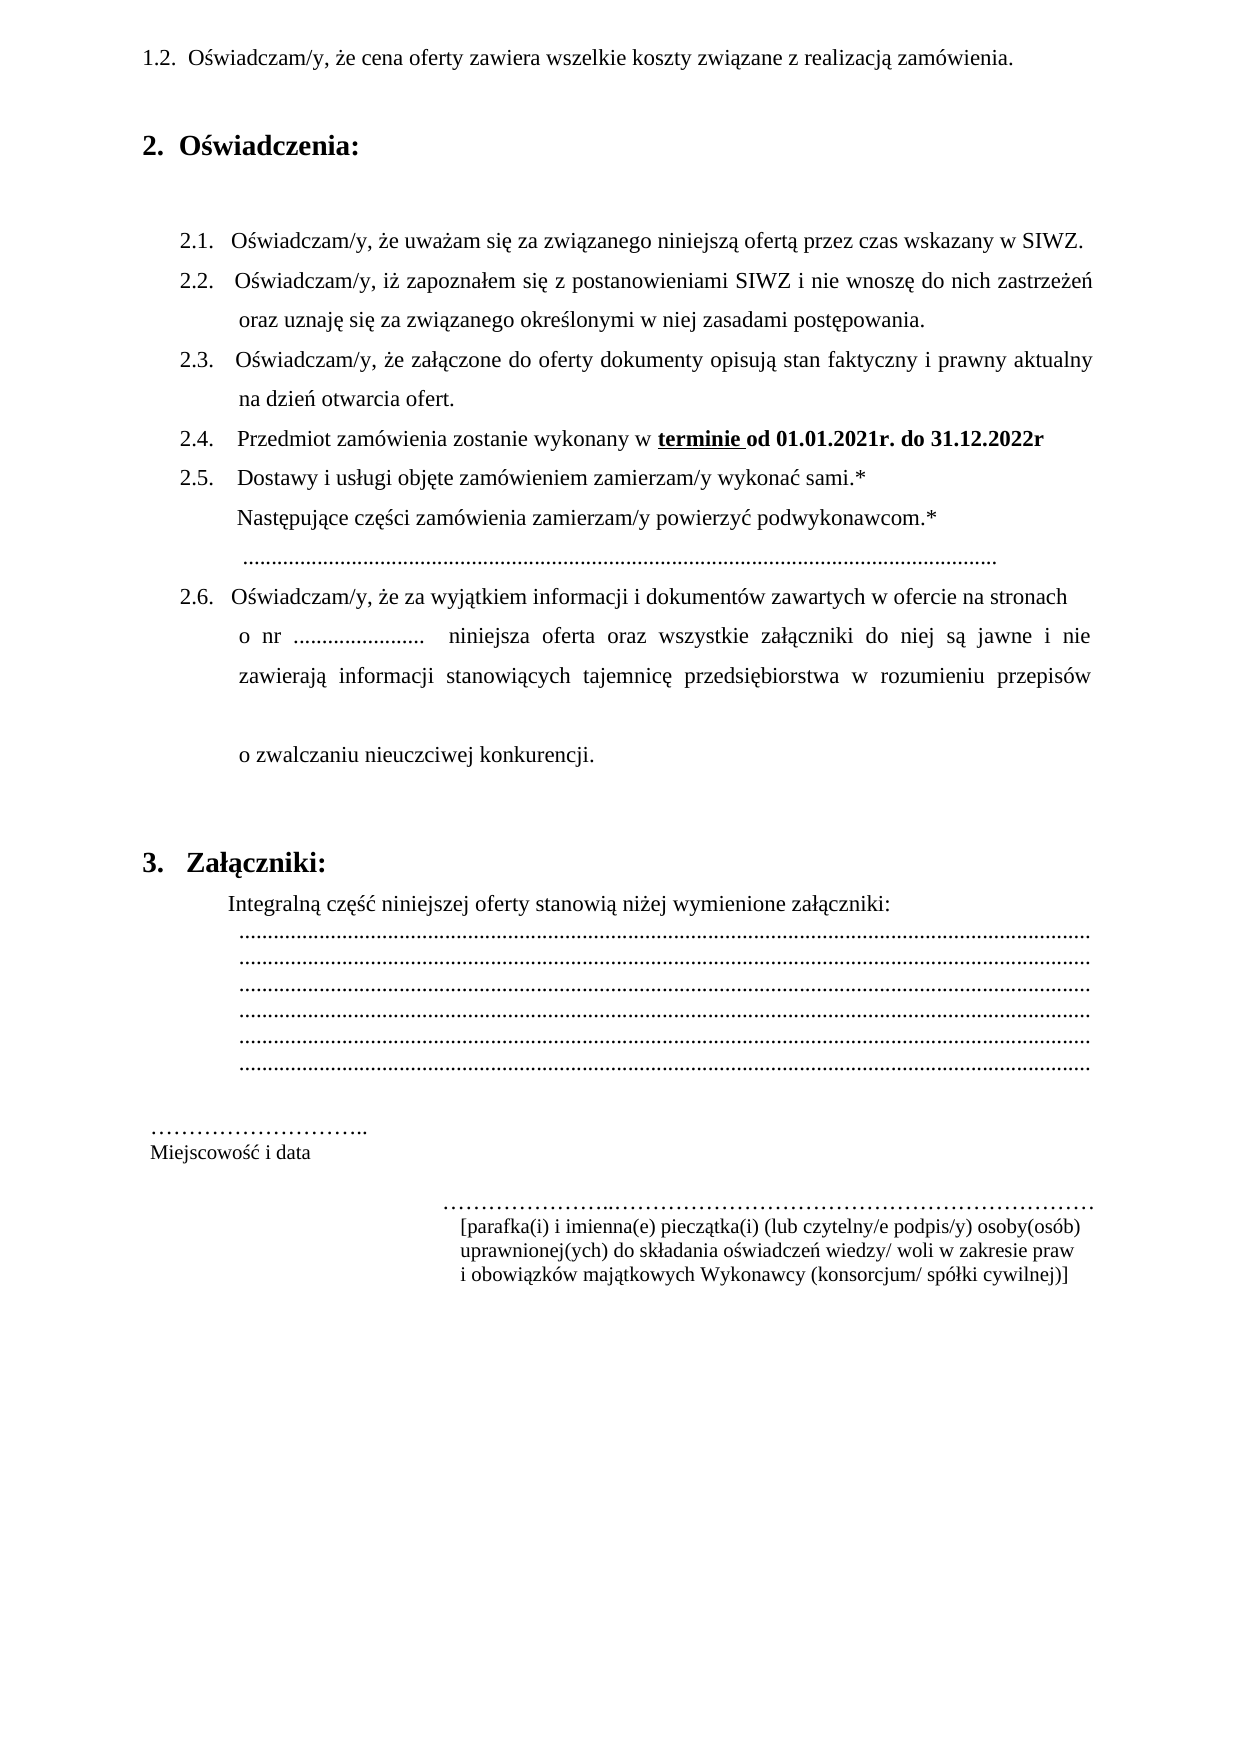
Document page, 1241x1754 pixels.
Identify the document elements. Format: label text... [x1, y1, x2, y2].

text .................................................................................................................................... [179, 543, 1092, 570]
text Miejscowość i data [150, 1140, 1095, 1164]
text 2.2. Oświadczam/y, iż zapoznałem się z postanowieniami SIWZ i nie wnoszę do nich zastrzeżeń oraz uznaję się za związanego określonymi w niej zasadami postępowania. [179, 267, 1095, 333]
text ..................................................................................................................................................... ..................................................................................................................................................... [239, 917, 1097, 969]
text 2. Oświadczenia: [142, 128, 1097, 162]
text 3. Załączniki: [142, 845, 1097, 878]
text Integralną część niniejszej oferty stanowią niżej wymienione załączniki: [142, 891, 1097, 917]
text i obowiązków majątkowych Wykonawcy (konsorcjum/ spółki cywilnej)] [460, 1262, 1095, 1286]
text 2.4. Przedmiot zamówienia zostanie wykonany w terminie od 01.01.2021r. do 31.12.2022r [179, 425, 1095, 451]
text uprawnionej(ych) do składania oświadczeń wiedzy/ woli w zakresie praw [460, 1238, 1095, 1262]
text 2.3. Oświadczam/y, że załączone do oferty dokumenty opisują stan faktyczny i prawny aktualny na dzień otwarcia ofert. [179, 346, 1095, 412]
text ..................................................................................................................................................... ..................................................................................................................................................... [239, 1022, 1097, 1075]
text ……………………….. [150, 1113, 1095, 1140]
text [parafka(i) i imienna(e) pieczątka(i) (lub czytelny/e podpis/y) osoby(osób) [460, 1214, 1095, 1238]
text ..................................................................................................................................................... ..................................................................................................................................................... [239, 969, 1097, 1022]
text 1.2. Oświadczam/y, że cena oferty zawiera wszelkie koszty związane z realizacją zamówienia. [142, 44, 1097, 71]
text 2.6. Oświadczam/y, że za wyjątkiem informacji i dokumentów zawartych w ofercie na stronach [179, 583, 1092, 609]
text 2.1. Oświadczam/y, że uważam się za związanego niniejszą ofertą przez czas wskazany w SIWZ. [179, 228, 1095, 254]
text Następujące części zamówienia zamierzam/y powierzyć podwykonawcom.* [179, 504, 1092, 530]
text …………………..……………………………………………………… [150, 1188, 1095, 1214]
text 2.5. Dostawy i usługi objęte zamówieniem zamierzam/y wykonać sami.* [179, 464, 1095, 491]
text o nr ....................... niniejsza oferta oraz wszystkie załączniki do niej są jawne i nie zawierają informacji stanowiących tajemnicę przedsiębiorstwa w rozumieniu przepisów o zwalczaniu nieuczciwej konkurencji. [179, 622, 1092, 767]
